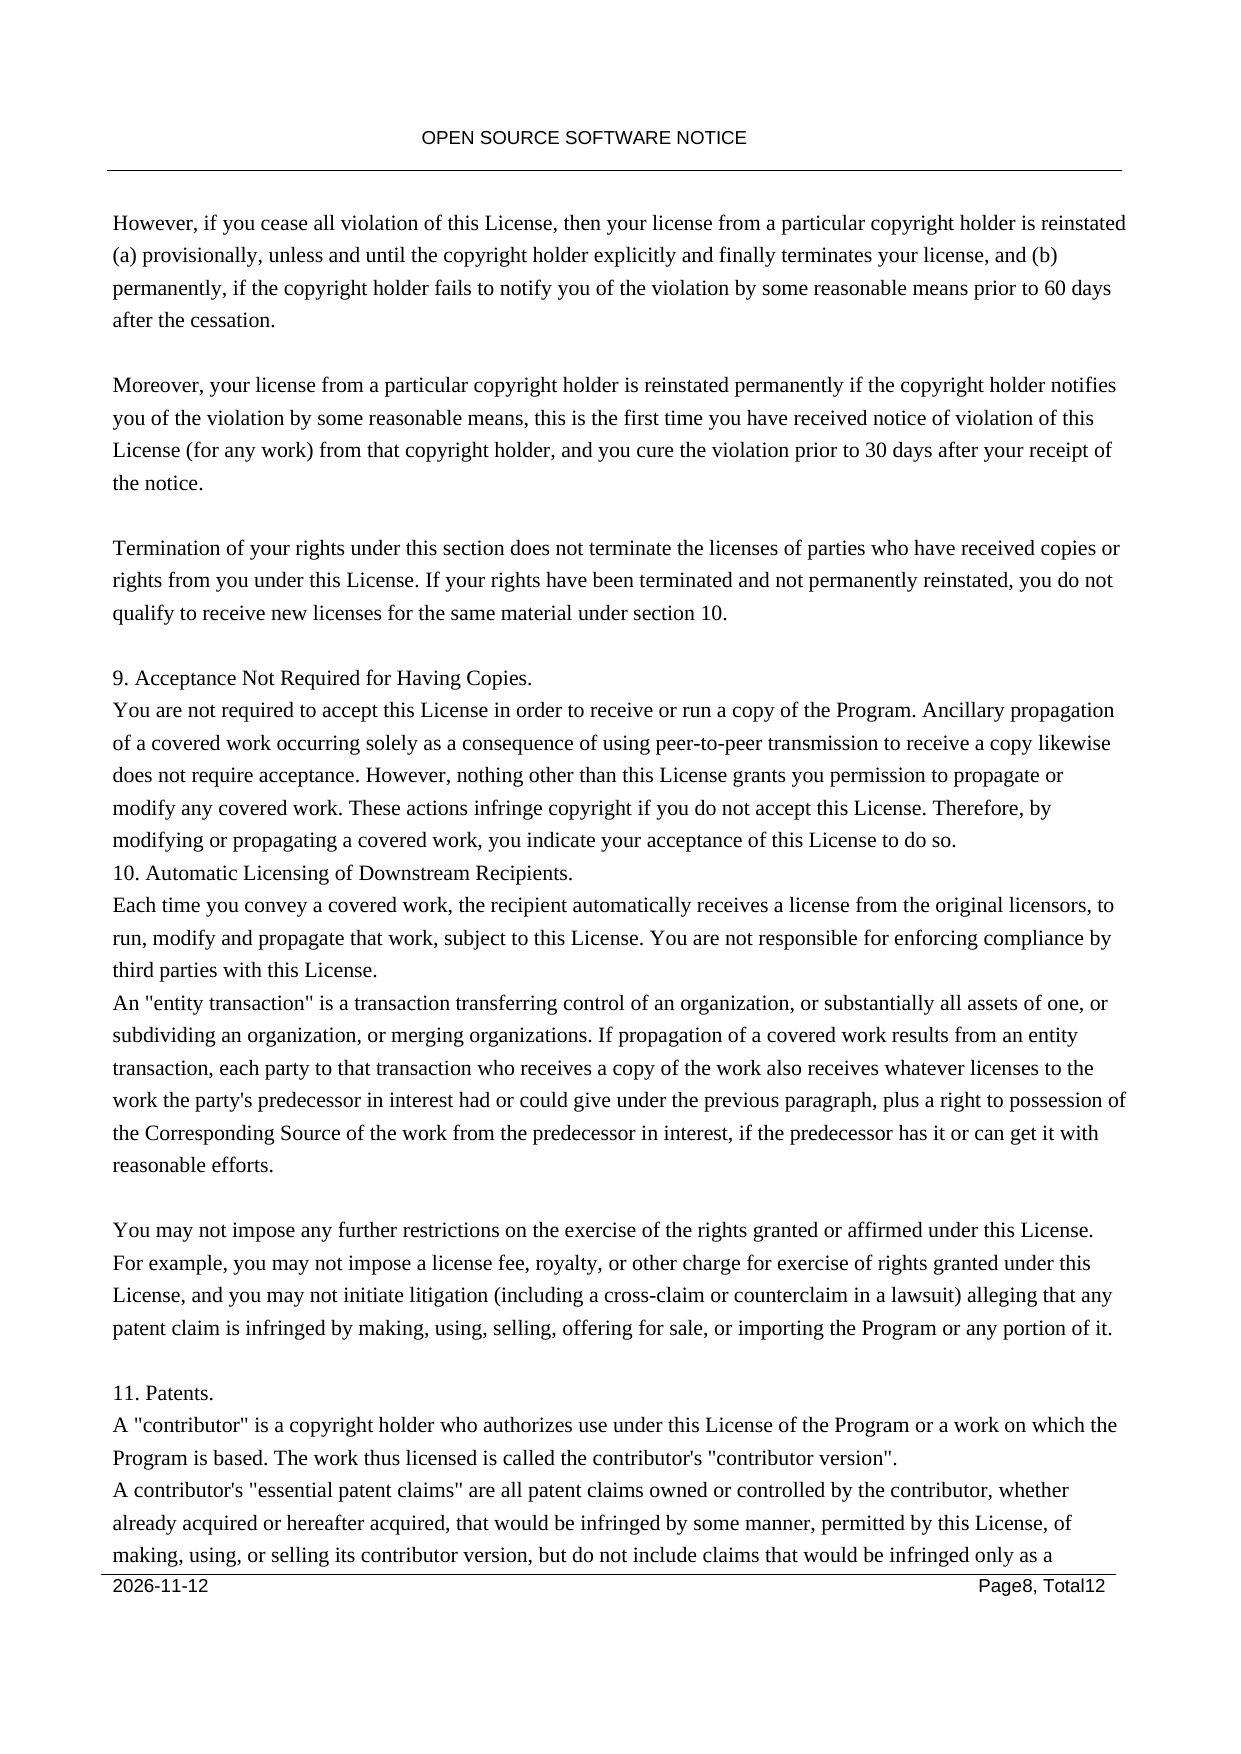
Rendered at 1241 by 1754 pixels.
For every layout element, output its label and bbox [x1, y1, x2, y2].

text [112, 206, 1128, 1571]
